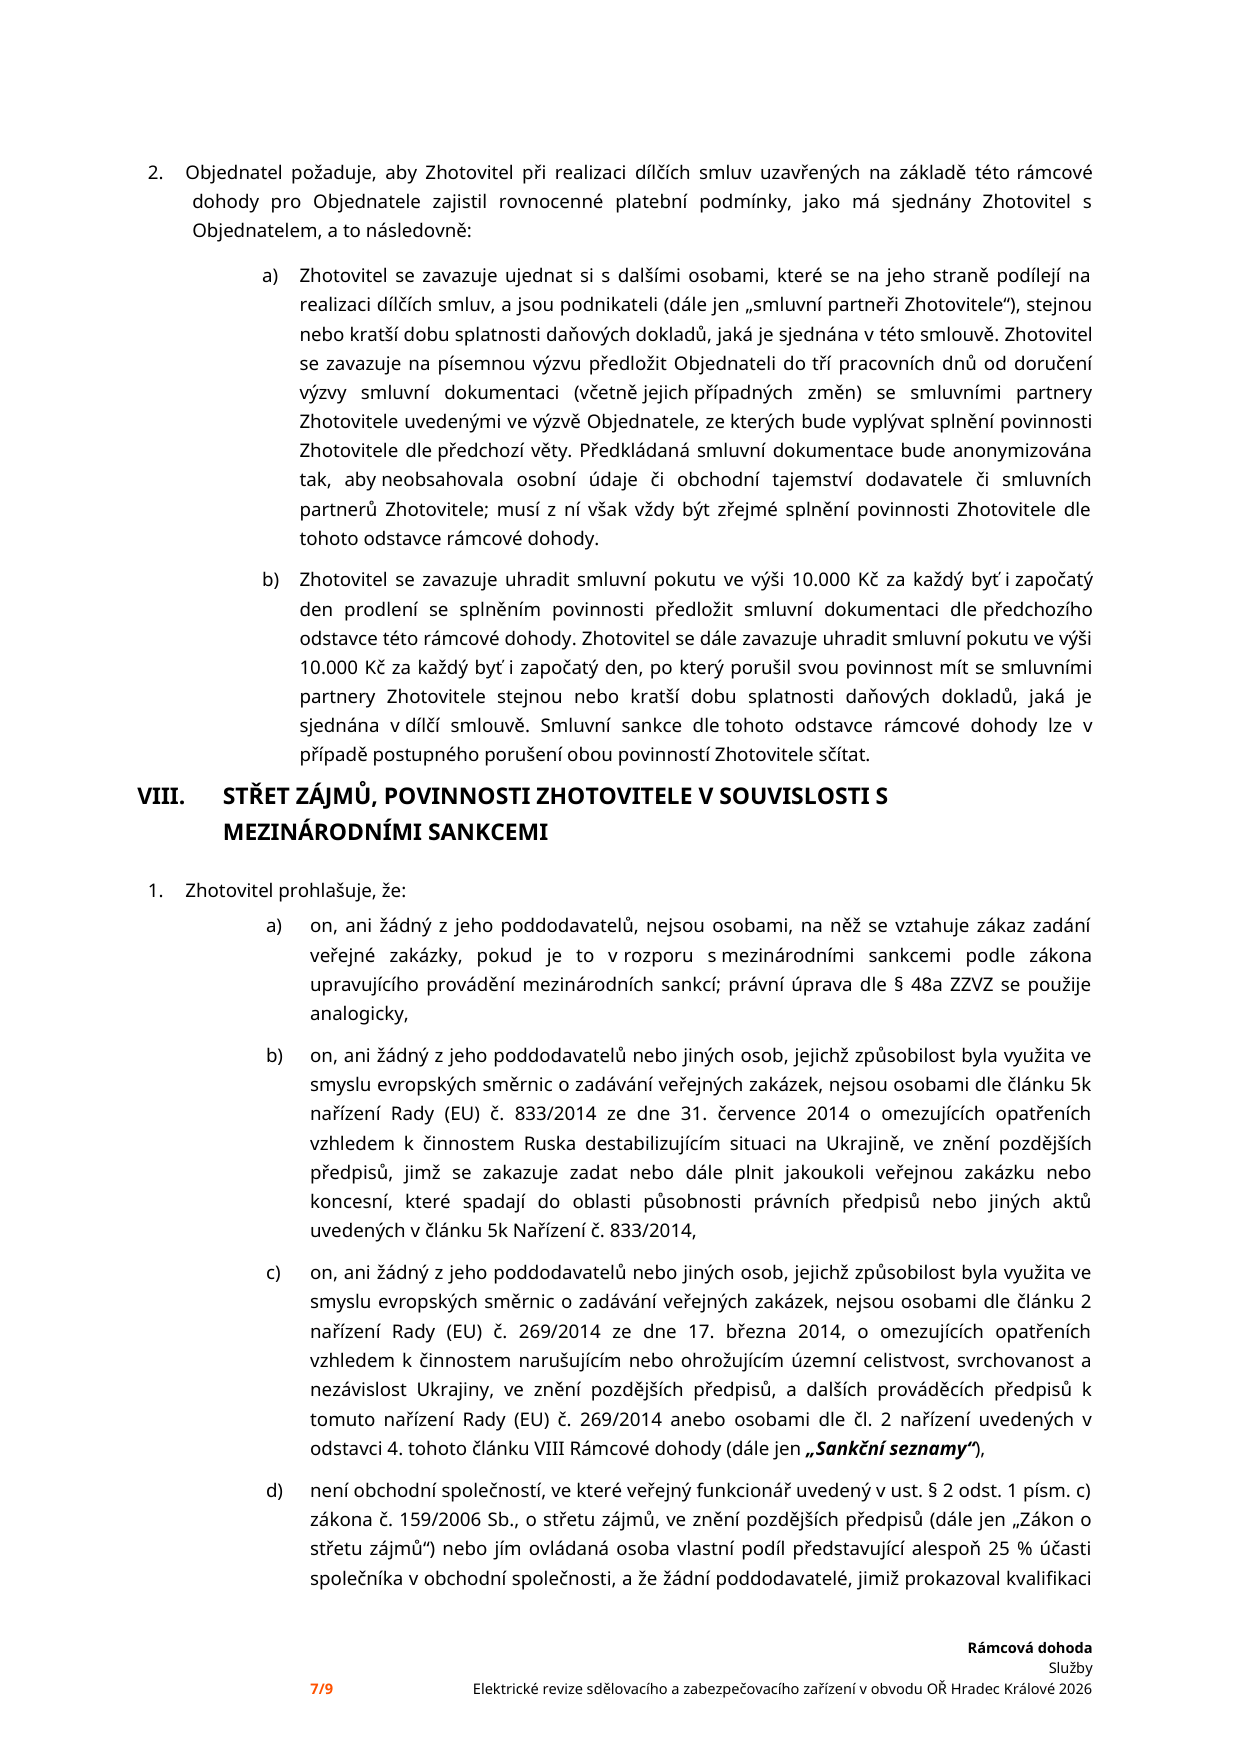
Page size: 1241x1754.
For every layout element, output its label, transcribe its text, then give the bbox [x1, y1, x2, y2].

text on, ani žádný z jeho poddodavatelů nebo jiných osob, jejichž způsobilost byla využita ve smyslu evropských směrnic o zadávání veřejných zakázek, nejsou osobami dle článku 5k nařízení Rady (EU) č. 833/2014 ze dne 31. července 2014 o omezujících opatřeních vzhledem k činnostem Ruska destabilizujícím situaci na Ukrajině, ve znění pozdějších předpisů, jimž se zakazuje zadat nebo dále plnit jakoukoli veřejnou zakázku nebo koncesní, které spadají do oblasti působnosti právních předpisů nebo jiných aktů uvedených v článku 5k Nařízení č. 833/2014, [266, 1042, 1093, 1243]
list Zhotovitel se zavazuje ujednat si s dalšími osobami, které se na jeho straně podílejí na realizaci dílčích smluv, a jsou podnikateli (dále jen „smluvní partneři Zhotovitele“), stejnou nebo kratší dobu splatnosti daňových dokladů, jaká je sjednána v této smlouvě. Zhotovitel se zavazuje na písemnou výzvu předložit Objednateli do tří pracovních dnů od doručení výzvy smluvní dokumentaci (včetně jejich případných změn) se smluvními partnery Zhotovitele uvedenými ve výzvě Objednatele, ze kterých bude vyplývat splnění povinnosti Zhotovitele dle předchozí věty. Předkládaná smluvní dokumentace bude anonymizována tak, aby neobsahovala osobní údaje či obchodní tajemství dodavatele či smluvních partnerů Zhotovitele; musí z ní však vždy být zřejmé splnění povinnosti Zhotovitele dle tohoto odstavce rámcové dohody. [262, 259, 1093, 551]
text on, ani žádný z jeho poddodavatelů nebo jiných osob, jejichž způsobilost byla využita ve smyslu evropských směrnic o zadávání veřejných zakázek, nejsou osobami dle článku 2 nařízení Rady (EU) č. 269/2014 ze dne 17. března 2014, o omezujících opatřeních vzhledem k činnostem narušujícím nebo ohrožujícím územní celistvost, svrchovanost a nezávislost Ukrajiny, ve znění pozdějších předpisů, a dalších prováděcích předpisů k tomuto nařízení Rady (EU) č. 269/2014 anebo osobami dle čl. 2 nařízení uvedených v odstavci 4. tohoto článku VIII Rámcové dohody (dále jen „Sankční seznamy“), [266, 1259, 1093, 1461]
text on, ani žádný z jeho poddodavatelů, nejsou osobami, na něž se vztahuje zákaz zadání veřejné zakázky, pokud je to v rozporu s mezinárodními sankcemi podle zákona upravujícího provádění mezinárodních sankcí; právní úprava dle § 48a ZZVZ se použije analogicky, [266, 913, 1093, 1026]
list Zhotovitel se zavazuje uhradit smluvní pokutu ve výši 10.000 Kč za každý byť i započatý den prodlení se splněním povinnosti předložit smluvní dokumentaci dle předchozího odstavce této rámcové dohody. Zhotovitel se dále zavazuje uhradit smluvní pokutu ve výši 10.000 Kč za každý byť i započatý den, po který porušil svou povinnost mít se smluvními partnery Zhotovitele stejnou nebo kratší dobu splatnosti daňových dokladů, jaká je sjednána v dílčí smlouvě. Smluvní sankce dle tohoto odstavce rámcové dohody lze v případě postupného porušení obou povinností Zhotovitele sčítat. [262, 563, 1093, 768]
list Zhotovitel prohlašuje, že: [148, 877, 1093, 903]
list Objednatel požaduje, aby Zhotovitel při realizaci dílčích smluv uzavřených na základě této rámcové dohody pro Objednatele zajistil rovnocenné platební podmínky, jako má sjednány Zhotovitel s Objednatelem, a to následovně: [148, 159, 1093, 243]
list STŘET ZÁJMŮ, POVINNOSTI ZHOTOVITELE V SOUVISLOSTI S MEZINÁRODNÍMI SANKCEMI [185, 780, 1093, 847]
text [266, 1477, 1093, 1590]
